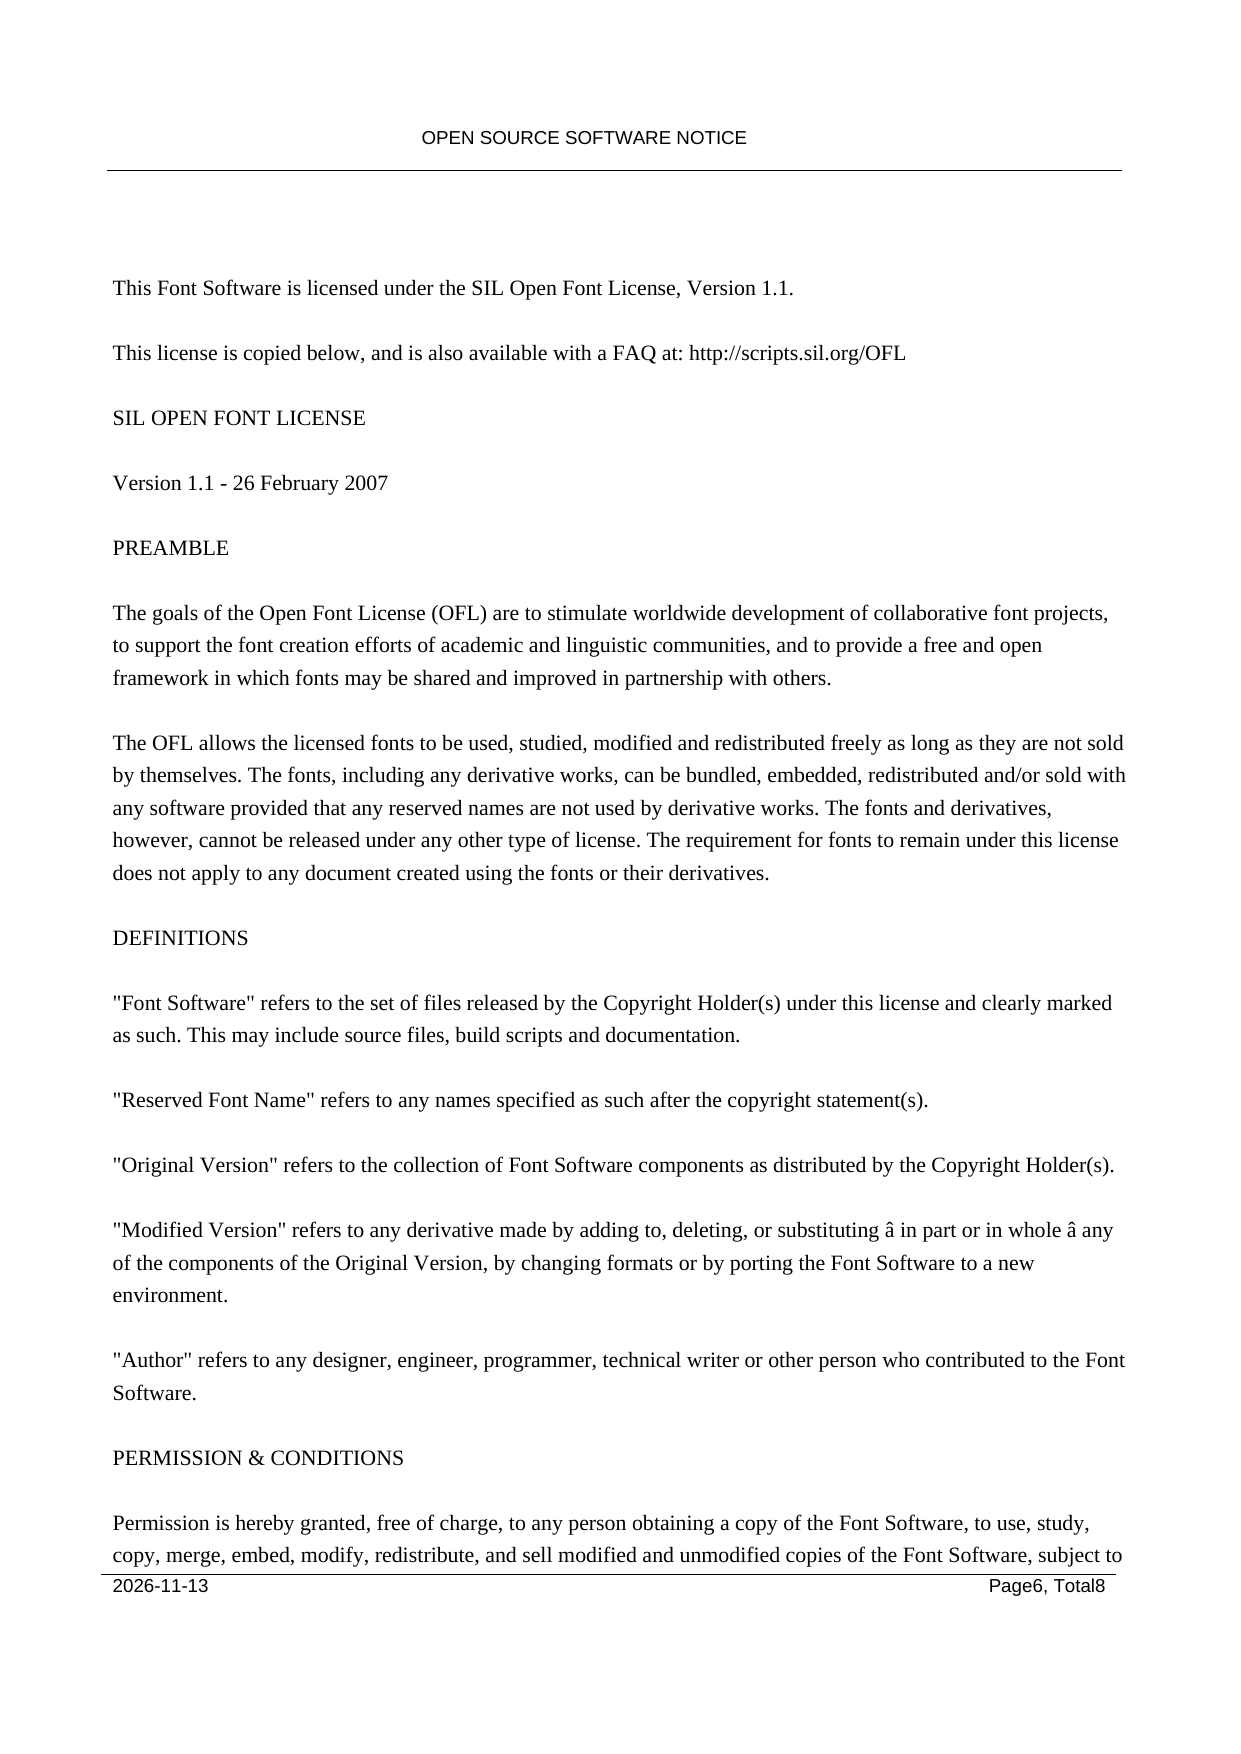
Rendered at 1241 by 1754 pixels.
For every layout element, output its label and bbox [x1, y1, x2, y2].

text [112, 206, 1128, 1571]
